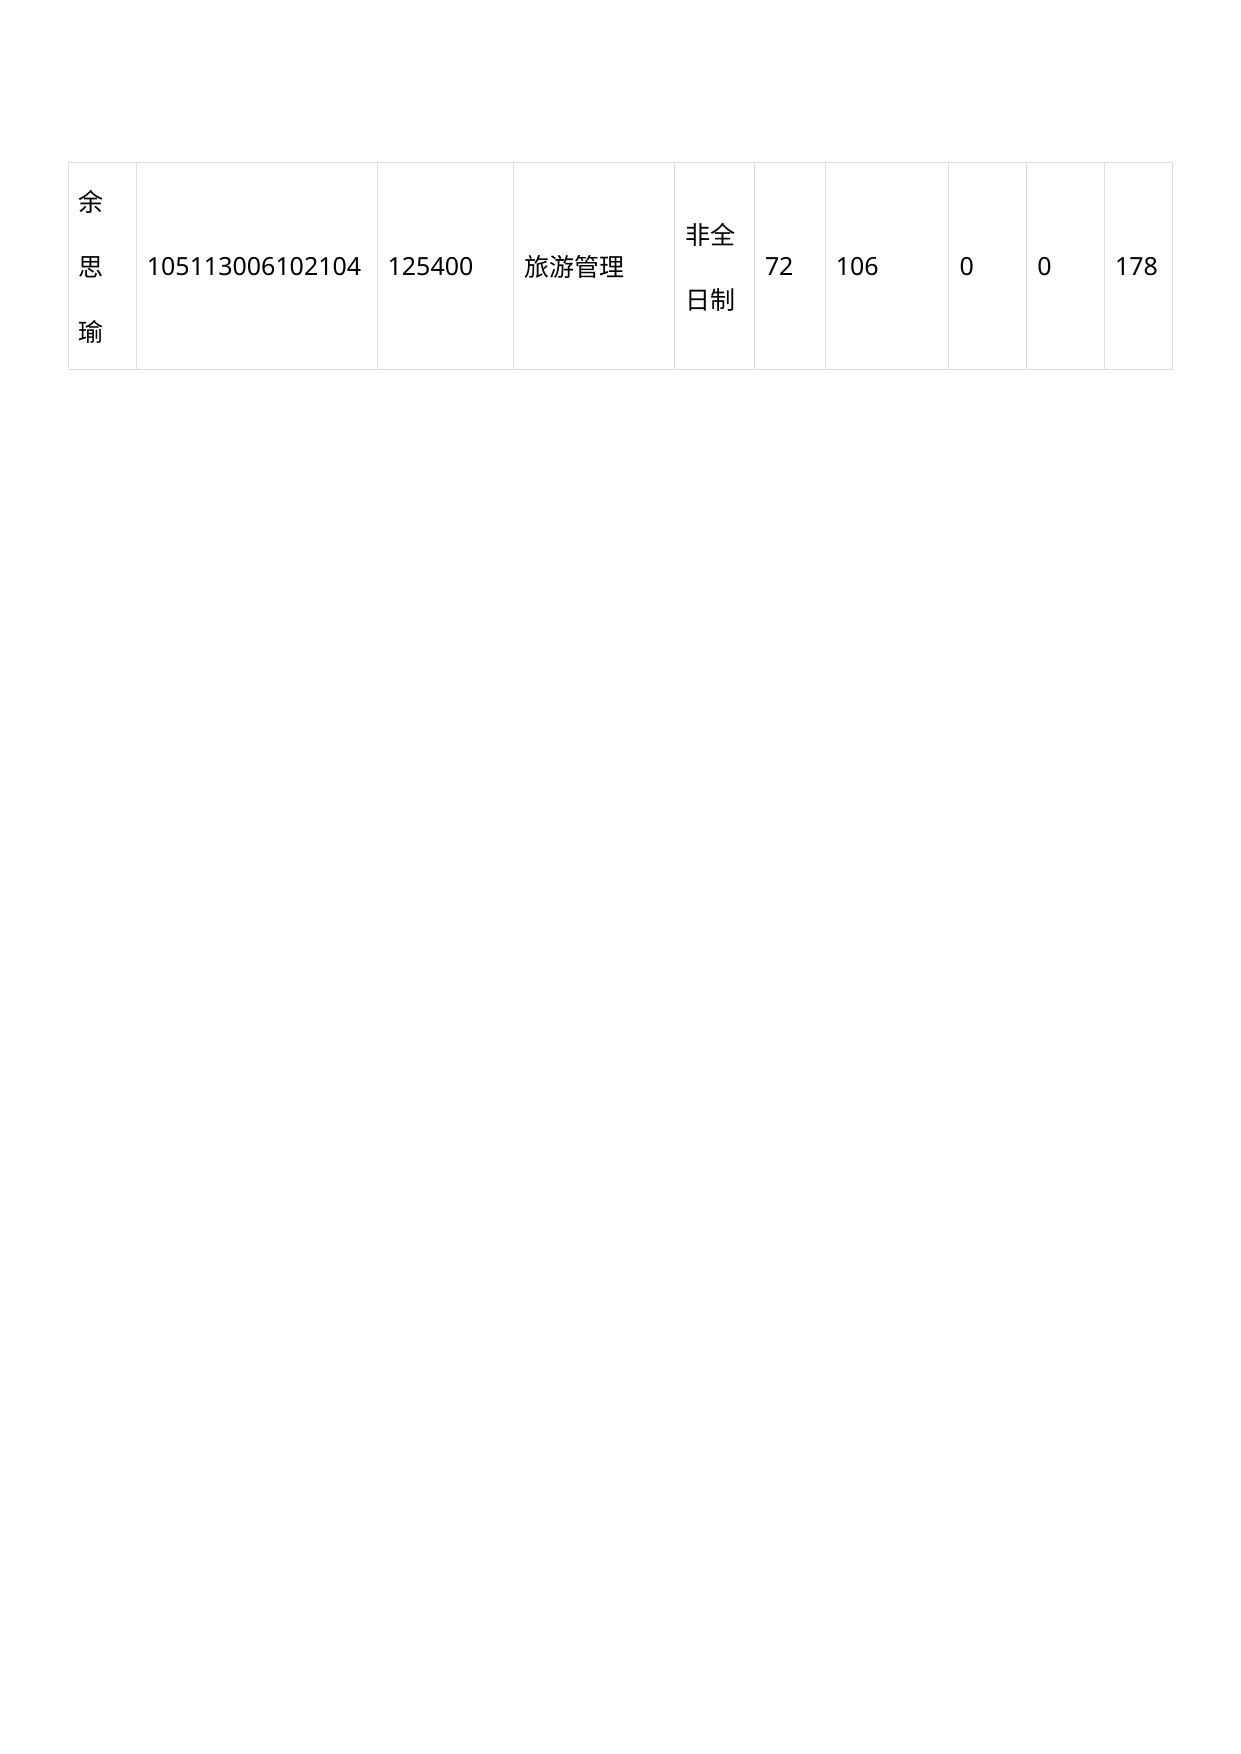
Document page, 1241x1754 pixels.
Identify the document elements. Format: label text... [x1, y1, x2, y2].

table_cell 旅游管理 [514, 163, 674, 368]
table_cell 178 [1105, 163, 1172, 368]
table_cell 0 [1027, 163, 1104, 368]
table_cell 0 [949, 163, 1026, 368]
table_cell 106 [826, 163, 948, 368]
table_cell 72 [755, 163, 825, 368]
table_cell 余思瑜 [69, 163, 136, 368]
table_cell 105113006102104 [137, 163, 377, 368]
table_cell 非全日制 [675, 163, 754, 368]
table_cell 125400 [378, 163, 513, 368]
